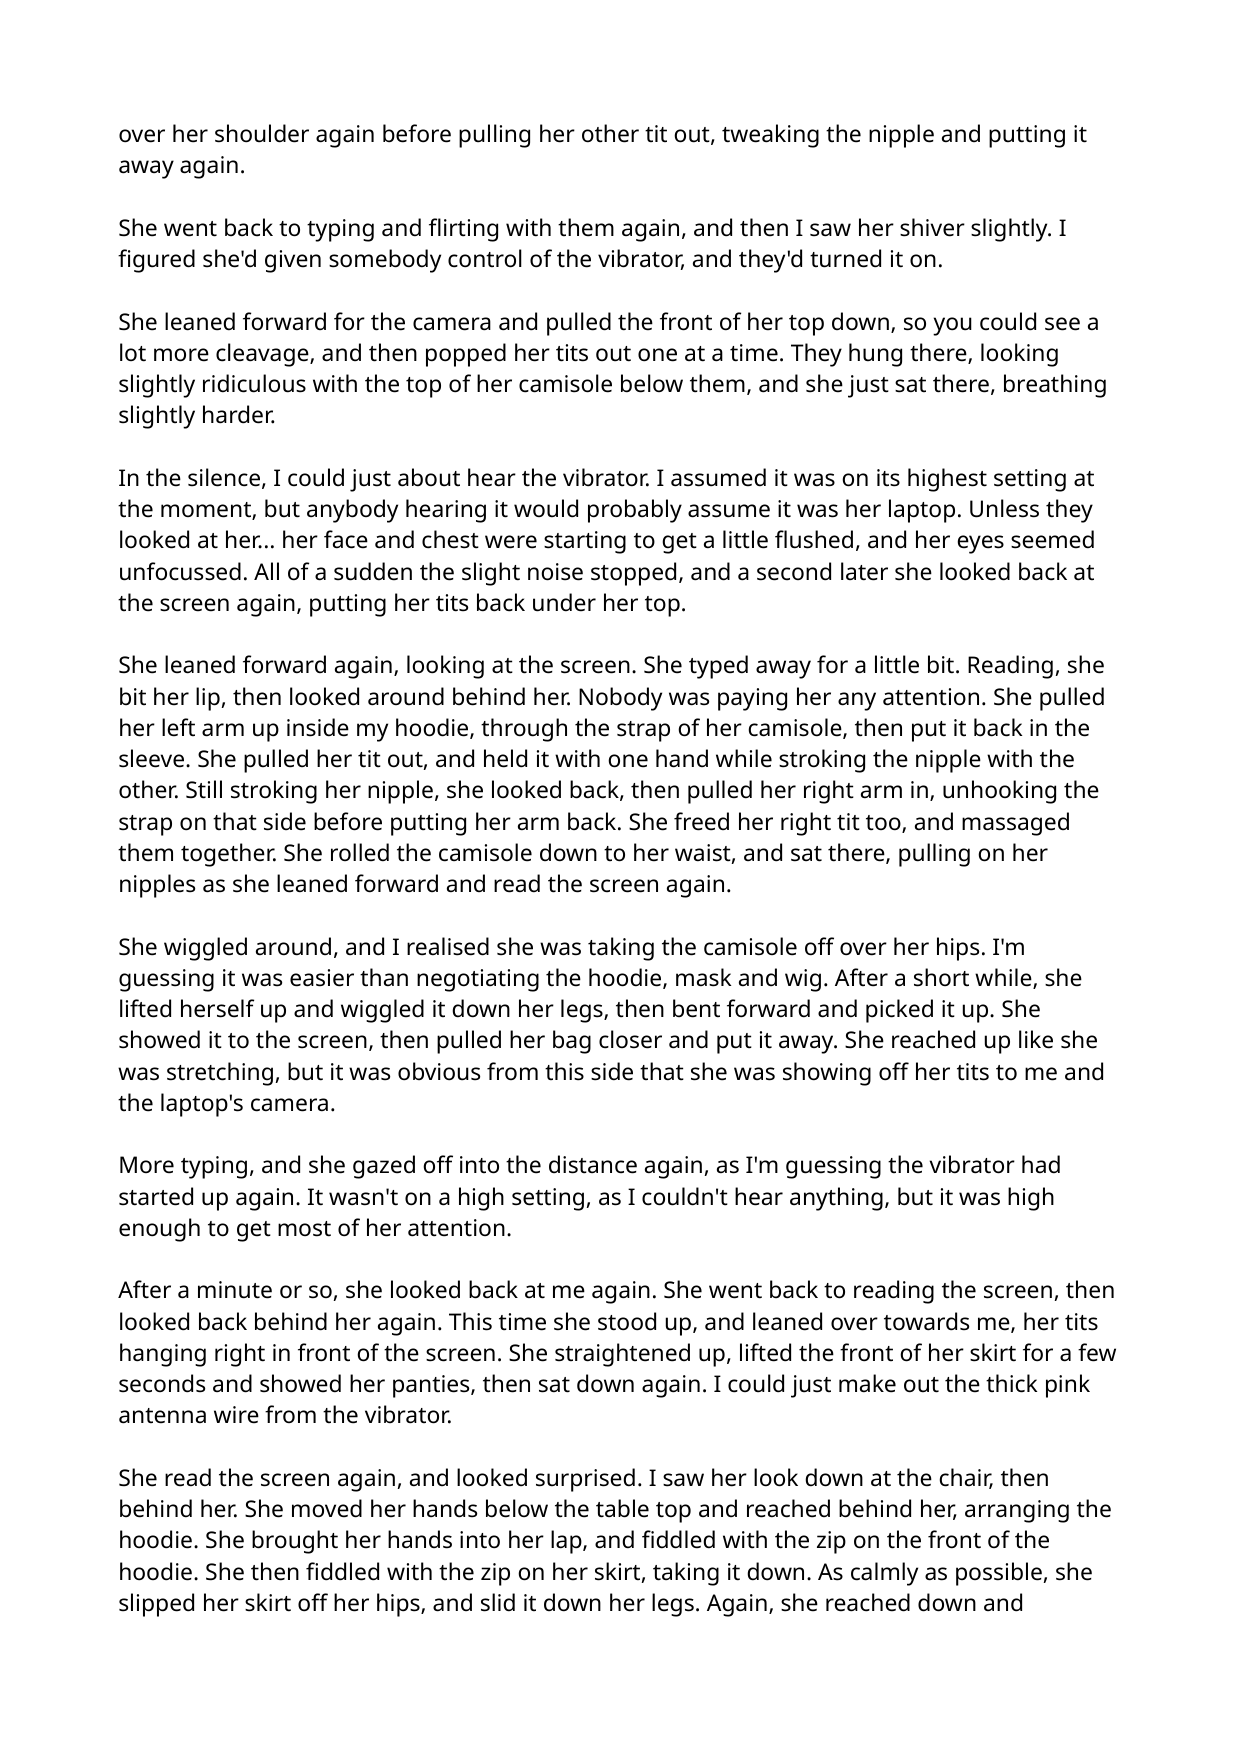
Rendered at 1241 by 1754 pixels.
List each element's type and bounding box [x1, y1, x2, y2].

text [118, 118, 1122, 1618]
